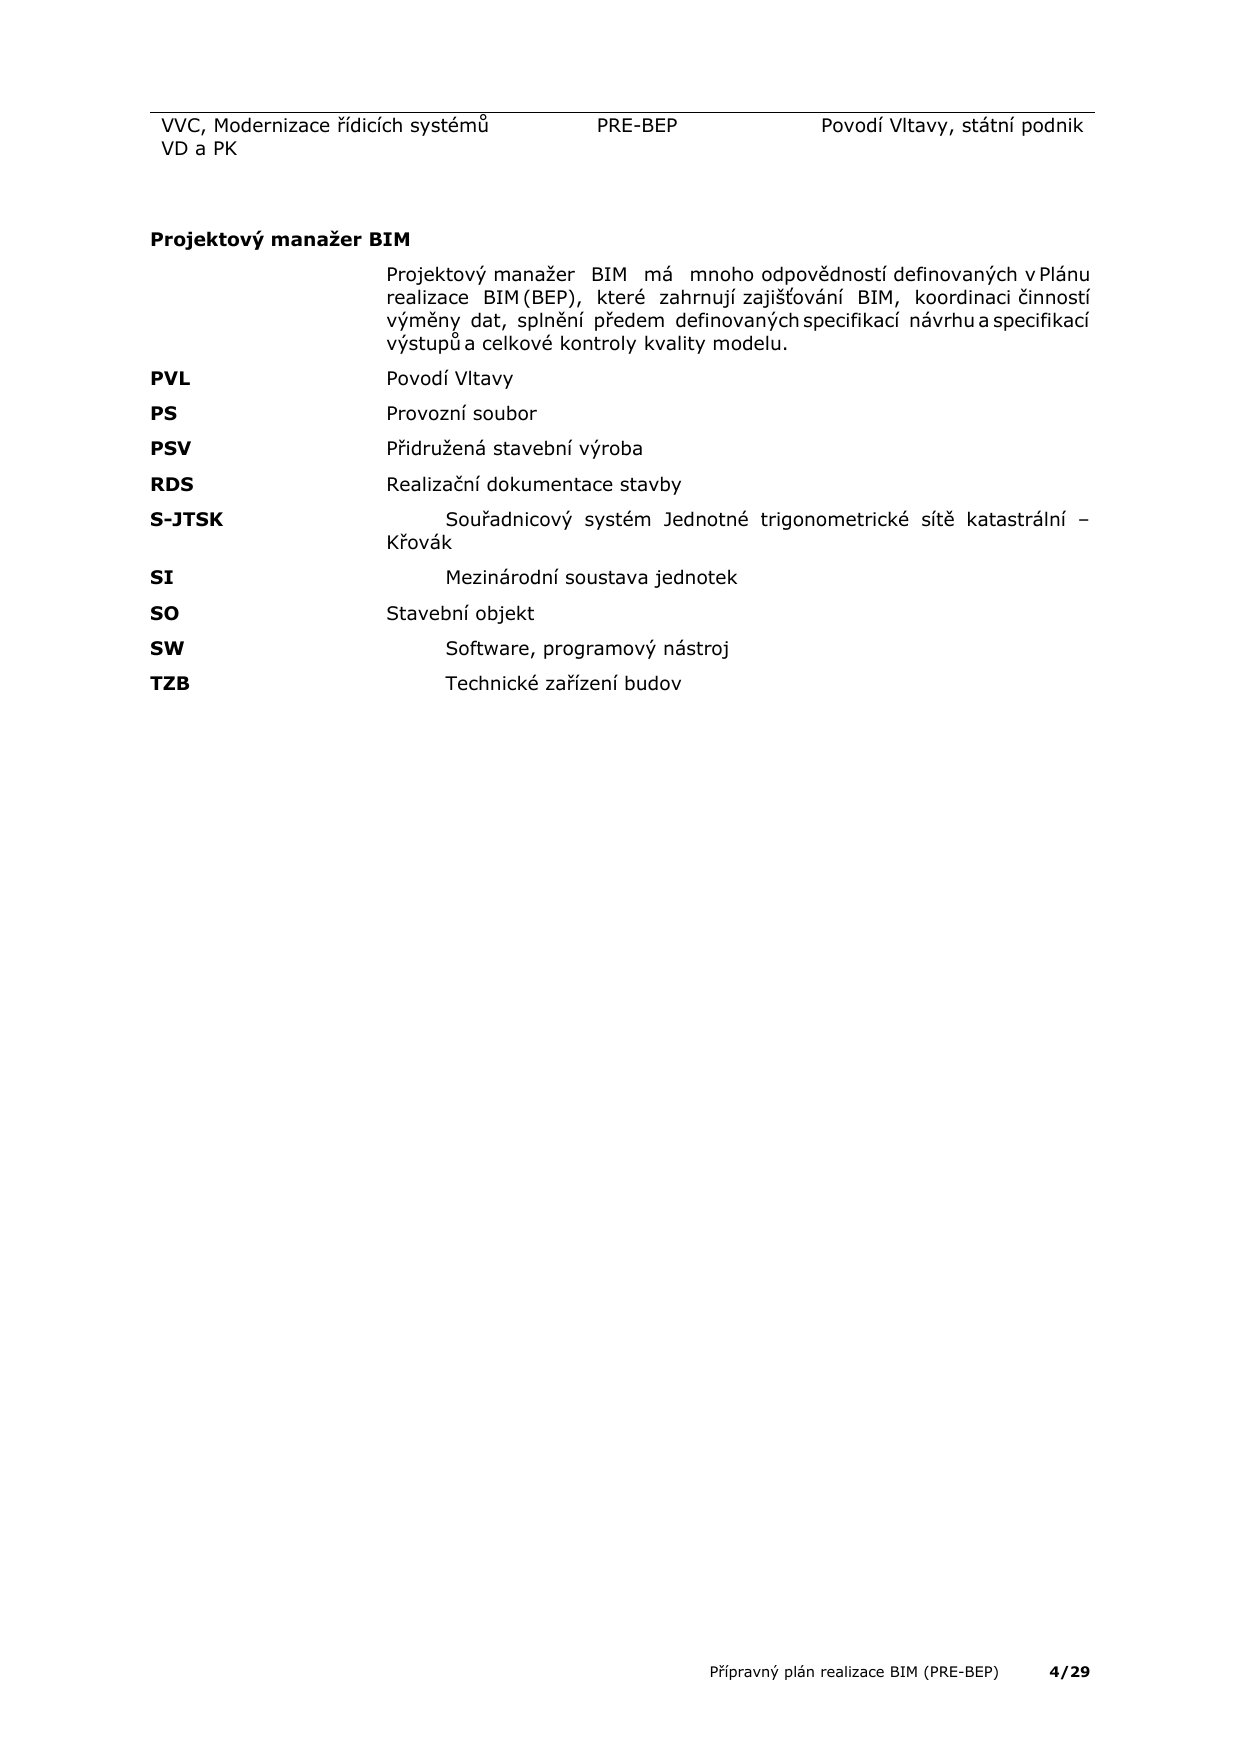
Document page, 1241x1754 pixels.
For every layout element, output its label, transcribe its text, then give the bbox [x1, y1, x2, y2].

text Projektový manažer BIM má mnoho odpovědností definovaných v Plánu realizace BIM (BEP), které zahrnují zajišťování BIM, koordinaci činností výměny dat, splnění předem definovaných specifikací návrhu a specifikací výstupů a celkové kontroly kvality modelu. [386, 263, 1090, 354]
text SO Stavební objekt [150, 601, 1090, 624]
text SI Mezinárodní soustava jednotek [150, 566, 1090, 588]
text SW Software, programový nástroj [150, 636, 1090, 659]
text Projektový manažer BIM [150, 227, 1090, 250]
text S-JTSK Souřadnicový systém Jednotné trigonometrické sítě katastrální – Křovák [150, 508, 1090, 553]
text RDS Realizační dokumentace stavby [150, 472, 1090, 495]
text TZB Technické zařízení budov [150, 672, 1090, 694]
text PSV Přidružená stavební výroba [150, 437, 1090, 460]
text PVL Povodí Vltavy [150, 366, 1090, 389]
text PS Provozní soubor [150, 402, 1090, 424]
